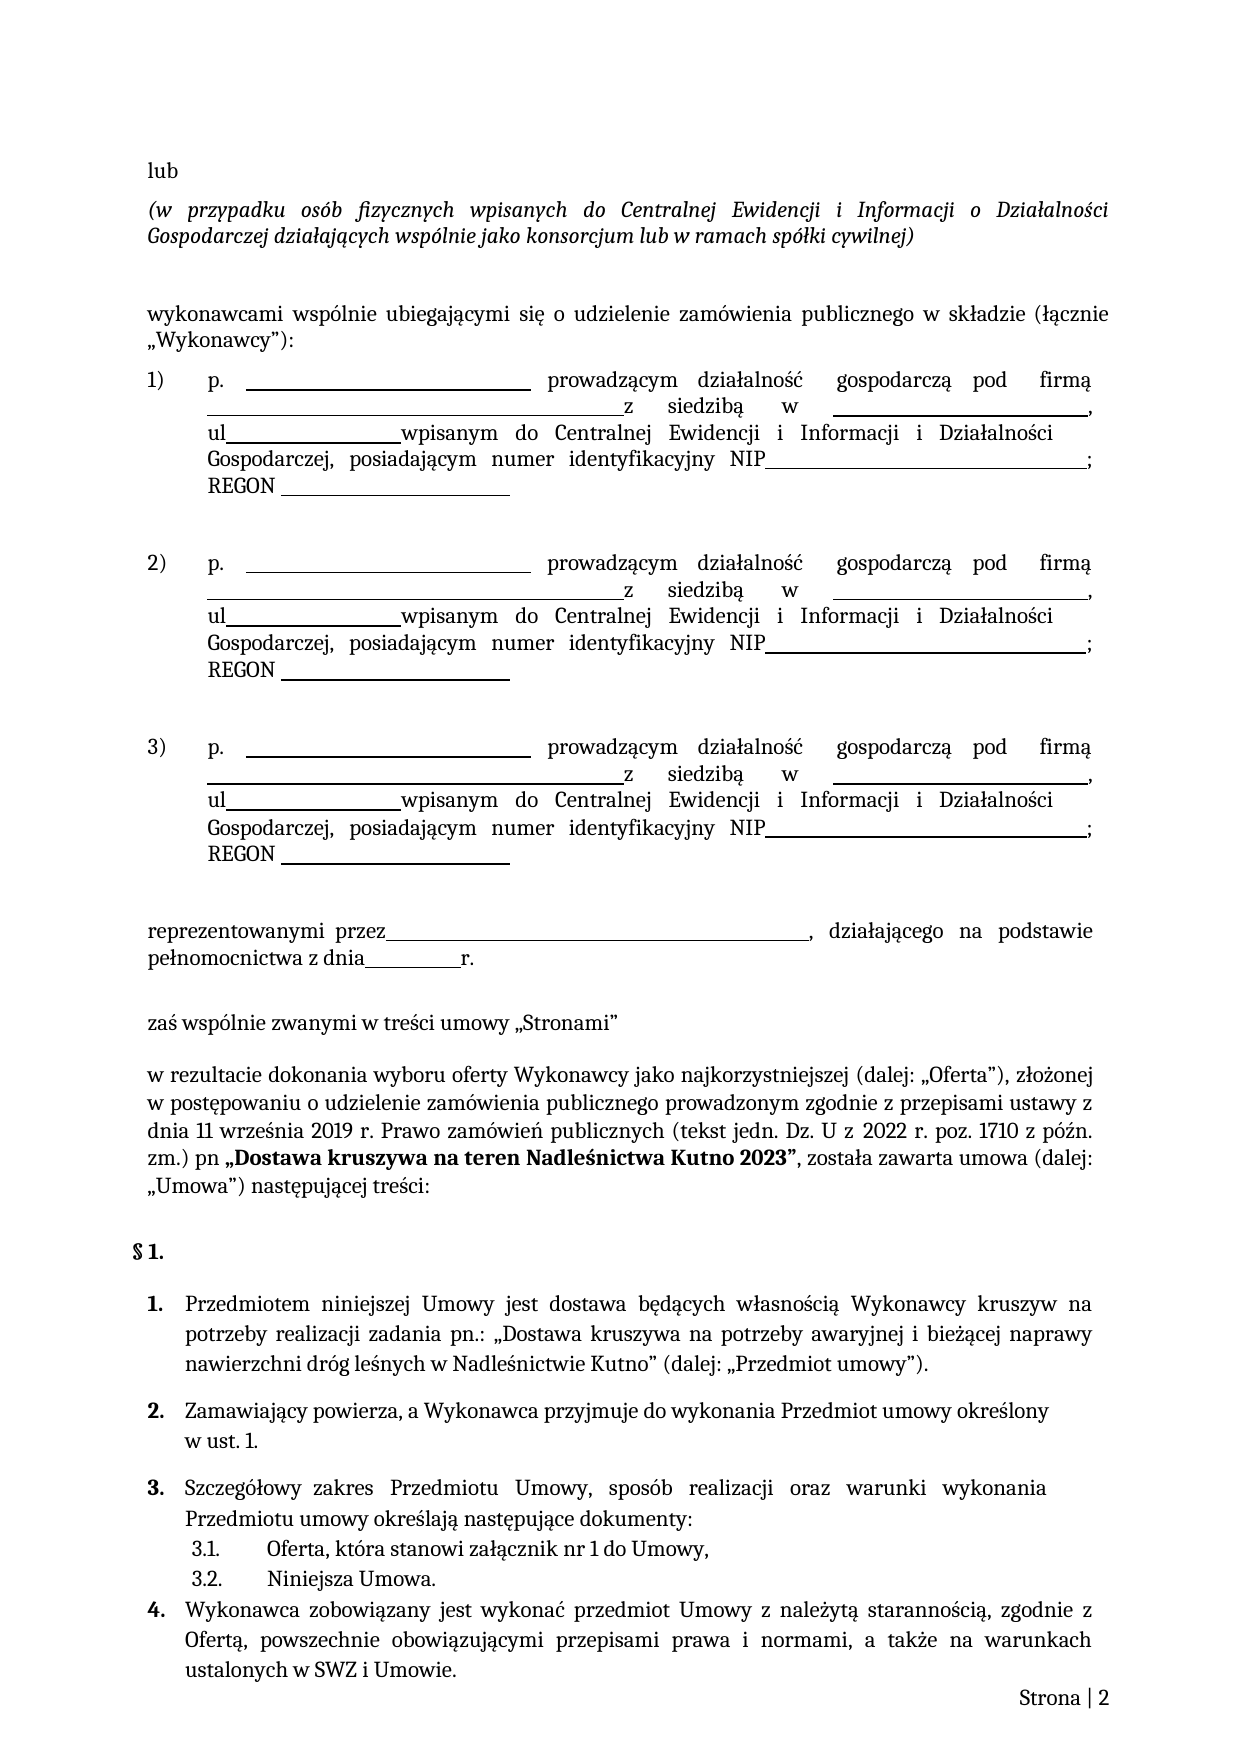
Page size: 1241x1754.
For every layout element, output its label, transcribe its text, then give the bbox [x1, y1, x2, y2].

text REGON [207, 840, 1109, 867]
text Gospodarczej, posiadającym numer identyfikacyjny NIP ; [207, 629, 1109, 656]
subtitle § 1. [131, 1238, 1109, 1265]
text zaś wspólnie zwanymi w treści umowy „Stronami” [147, 1010, 1109, 1036]
list p. prowadzącym działalność gospodarczą pod firmą [147, 734, 1109, 760]
list Szczegółowy zakres Przedmiotu Umowy, sposób realizacji oraz warunki wykonania [147, 1475, 1109, 1502]
text reprezentowanymi przez , działającego na podstawie pełnomocnictwa z dnia r. [147, 918, 1093, 971]
text Gospodarczej, posiadającym numer identyfikacyjny NIP ; [207, 446, 1109, 472]
text w ust. 1. [185, 1428, 1109, 1454]
text z siedzibą w , [207, 393, 1109, 419]
list p. prowadzącym działalność gospodarczą pod firmą [147, 366, 1109, 393]
list Wykonawca zobowiązany jest wykonać przedmiot Umowy z należytą starannością, zgodnie z Ofertą, powszechnie obowiązującymi przepisami prawa i normami, a także na warunkach ustalonych w SWZ i Umowie. [147, 1597, 1093, 1683]
text ul wpisanym do Centralnej Ewidencji i Informacji i Działalności [207, 419, 1109, 446]
list Oferta, która stanowi załącznik nr 1 do Umowy, [192, 1536, 1109, 1562]
text ul wpisanym do Centralnej Ewidencji i Informacji i Działalności [207, 603, 1109, 629]
text w rezultacie dokonania wyboru oferty Wykonawcy jako najkorzystniejszej (dalej: „Oferta”), złożonej w postępowaniu o udzielenie zamówienia publicznego prowadzonym zgodnie z przepisami ustawy z dnia 11 września 2019 r. Prawo zamówień publicznych (tekst jedn. Dz. U z 2022 r. poz. 1710 z późn. zm.) pn „Dostawa kruszywa na teren Nadleśnictwa Kutno 2023”, została zawarta umowa (dalej: „Umowa”) następującej treści: [147, 1062, 1093, 1199]
text z siedzibą w , [207, 760, 1109, 787]
text (w przypadku osób fizycznych wpisanych do Centralnej Ewidencji i Informacji o Działalności Gospodarczej działających wspólnie jako konsorcjum lub w ramach spółki cywilnej) [147, 197, 1109, 249]
text REGON [207, 656, 1109, 683]
list Zamawiający powierza, a Wykonawca przyjmuje do wykonania Przedmiot umowy określony [147, 1398, 1109, 1424]
text wykonawcami wspólnie ubiegającymi się o udzielenie zamówienia publicznego w składzie (łącznie „Wykonawcy”): [147, 301, 1109, 353]
list Przedmiotem niniejszej Umowy jest dostawa będących własnością Wykonawcy kruszyw na potrzeby realizacji zadania pn.: „Dostawa kruszywa na potrzeby awaryjnej i bieżącej naprawy nawierzchni dróg leśnych w Nadleśnictwie Kutno” (dalej: „Przedmiot umowy”). [147, 1291, 1093, 1377]
text REGON [207, 472, 1109, 499]
list Niniejsza Umowa. [192, 1566, 1109, 1592]
text Przedmiotu umowy określają następujące dokumenty: [185, 1505, 1109, 1532]
list p. prowadzącym działalność gospodarczą pod firmą [147, 549, 1109, 576]
text Gospodarczej, posiadającym numer identyfikacyjny NIP ; [207, 813, 1109, 840]
text z siedzibą w , [207, 576, 1109, 603]
text ul wpisanym do Centralnej Ewidencji i Informacji i Działalności [207, 787, 1109, 813]
text lub [147, 158, 1109, 184]
